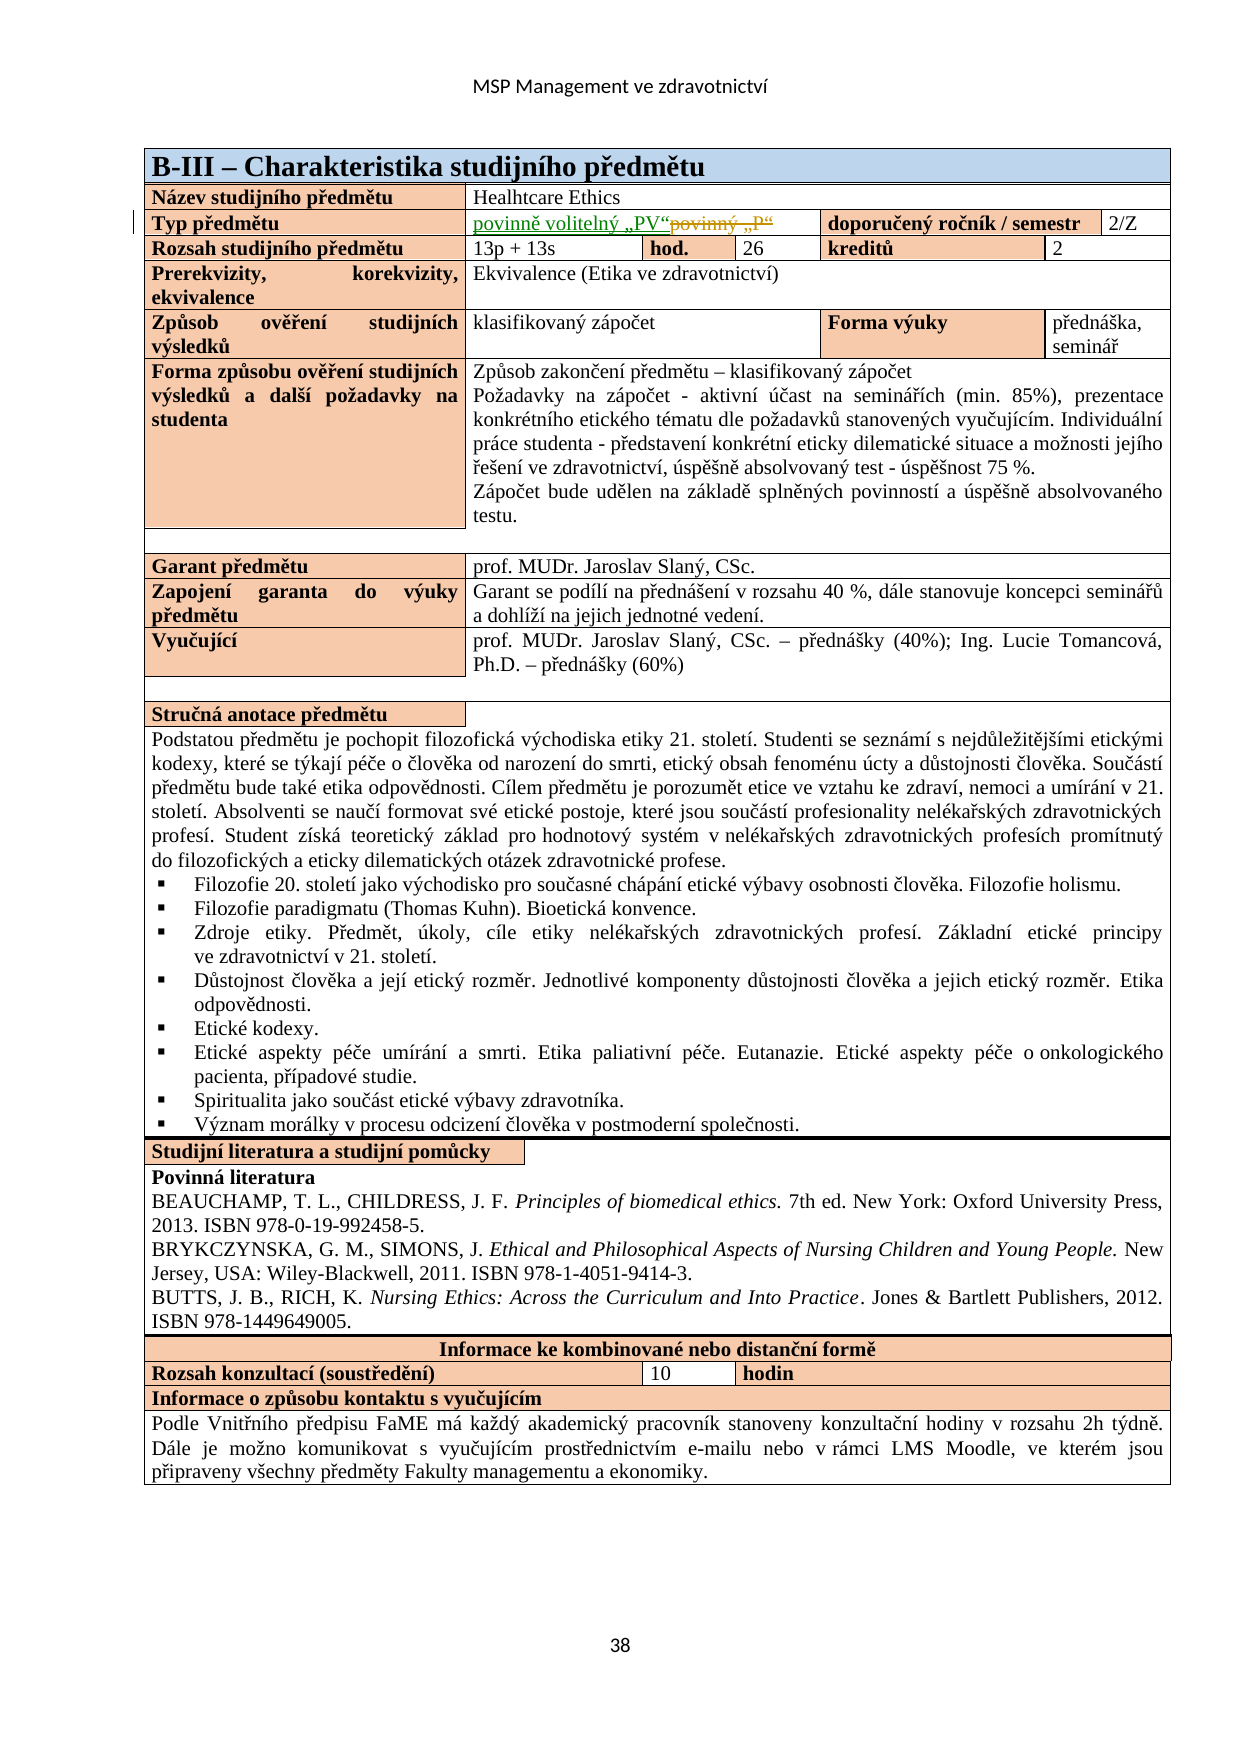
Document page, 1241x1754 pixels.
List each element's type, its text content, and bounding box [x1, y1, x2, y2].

table_cell Informace o způsobu kontaktu s vyučujícím [145, 1386, 1170, 1410]
table_cell Forma způsobu ověření studijních výsledků a další požadavky na studenta [145, 359, 465, 527]
table_cell [145, 676, 1170, 701]
table_cell Studijní literatura a studijní pomůcky [145, 1140, 524, 1164]
table_cell 26 [736, 236, 820, 259]
table_cell Způsob zakončení předmětu – klasifikovaný zápočet Požadavky na zápočet - aktivní účast na seminářích (min. 85%), prezentace konkrétního etického tématu dle požadavků stanovených vyučujícím. Individuální práce studenta - představení konkrétní eticky dilematické situace a možnosti jejího řešení ve zdravotnictví, úspěšně absolvovaný test - úspěšnost 75 %. Zápočet bude udělen na základě splněných povinností a úspěšně absolvovaného testu. [466, 359, 1170, 527]
table_cell Typ předmětu [145, 210, 465, 234]
table_cell Garant předmětu [145, 554, 465, 578]
table_cell Podstatou předmětu je pochopit filozofická východiska etiky 21. století. Studenti se seznámí s nejdůležitějšími etickými kodexy, které se týkají péče o člověka od narození do smrti, etický obsah fenoménu úcty a důstojnosti člověka. Součástí předmětu bude také etika odpovědnosti. Cílem předmětu je porozumět etice ve vztahu ke zdraví, nemoci a umírání v 21. století. Absolventi se naučí formovat své etické postoje, které jsou součástí profesionality nelékařských zdravotnických profesí. Student získá teoretický základ pro hodnotový systém v nelékařských zdravotnických profesích promítnutý do filozofických a eticky dilematických otázek zdravotnické profese. Filozofie 20. století jako východisko pro současné chápání etické výbavy osobnosti člověka. Filozofie holismu. Filozofie paradigmatu (Thomas Kuhn). Bioetická konvence. Zdroje etiky. Předmět, úkoly, cíle etiky nelékařských zdravotnických profesí. Základní etické principy ve zdravotnictví v 21. století. Důstojnost člověka a její etický rozměr. Jednotlivé komponenty důstojnosti člověka a jejich etický rozměr. Etika odpovědnosti. Etické kodexy. Etické aspekty péče umírání a smrti. Etika paliativní péče. Eutanazie. Etické aspekty péče o onkologického pacienta, případové studie. Spiritualita jako součást etické výbavy zdravotníka. Význam morálky v procesu odcizení člověka v postmoderní společnosti. [145, 726, 1170, 1136]
table_cell kreditů [821, 236, 1044, 259]
table_cell 10 [643, 1362, 735, 1385]
table_cell Rozsah konzultací (soustředění) [145, 1362, 642, 1385]
table_cell Stručná anotace předmětu [145, 702, 465, 726]
table_cell Informace ke kombinované nebo distanční formě [145, 1337, 1171, 1361]
table_cell Prerekvizity, korekvizity, ekvivalence [145, 261, 465, 309]
table_cell 2/Z [1102, 210, 1170, 234]
table_cell klasifikovaný zápočet [466, 310, 820, 358]
table_cell 13p + 13s [466, 236, 642, 259]
table_cell Zapojení garanta do výuky předmětu [145, 579, 465, 627]
table_cell [466, 702, 1170, 726]
table_cell Ekvivalence (Etika ve zdravotnictví) [466, 261, 1170, 309]
table_cell Název studijního předmětu [145, 185, 465, 209]
table_cell [466, 210, 820, 234]
table_cell Rozsah studijního předmětu [145, 236, 465, 259]
table_cell přednáška, seminář [1046, 310, 1170, 358]
table_cell Vyučující [145, 628, 465, 676]
table_header B-III – Charakteristika studijního předmětu [145, 149, 1170, 182]
table_cell Způsob ověření studijních výsledků [145, 310, 465, 358]
table_cell Povinná literatura BEAUCHAMP, T. L., CHILDRESS, J. F. Principles of biomedical ethics. 7th ed. New York: Oxford University Press, 2013. ISBN 978-0-19-992458-5. Brykczynska, G. M., Simons, J. Ethical and Philosophical Aspects of Nursing Children and Young People. New Jersey, USA: Wiley-Blackwell, 2011. ISBN 978-1-4051-9414-3. BUTTS, J. B., RICH, K. Nursing Ethics: Across the Curriculum and Into Practice. Jones & Bartlett Publishers, 2012. ISBN 978-1449649005. [145, 1164, 1170, 1333]
table_cell prof. MUDr. Jaroslav Slaný, CSc. – přednášky (40%); Ing. Lucie Tomancová, Ph.D. – přednášky (60%) [466, 628, 1170, 676]
table_cell Healhtcare Ethics [466, 185, 1170, 209]
table_cell [145, 528, 1170, 552]
table_cell [525, 1140, 1170, 1164]
table_cell prof. MUDr. Jaroslav Slaný, CSc. [466, 554, 1170, 578]
table_cell doporučený ročník / semestr [821, 210, 1101, 234]
table_cell Podle Vnitřního předpisu FaME má každý akademický pracovník stanoveny konzultační hodiny v rozsahu 2h týdně. Dále je možno komunikovat s vyučujícím prostřednictvím e-mailu nebo v rámci LMS Moodle, ve kterém jsou připraveny všechny předměty Fakulty managementu a ekonomiky. [145, 1411, 1170, 1483]
table_cell hod. [643, 236, 735, 259]
table_cell 2 [1046, 236, 1170, 259]
table_cell Garant se podílí na přednášení v rozsahu 40 %, dále stanovuje koncepci seminářů a dohlíží na jejich jednotné vedení. [466, 579, 1170, 627]
table_cell Forma výuky [821, 310, 1044, 358]
table_cell hodin [736, 1362, 1170, 1385]
